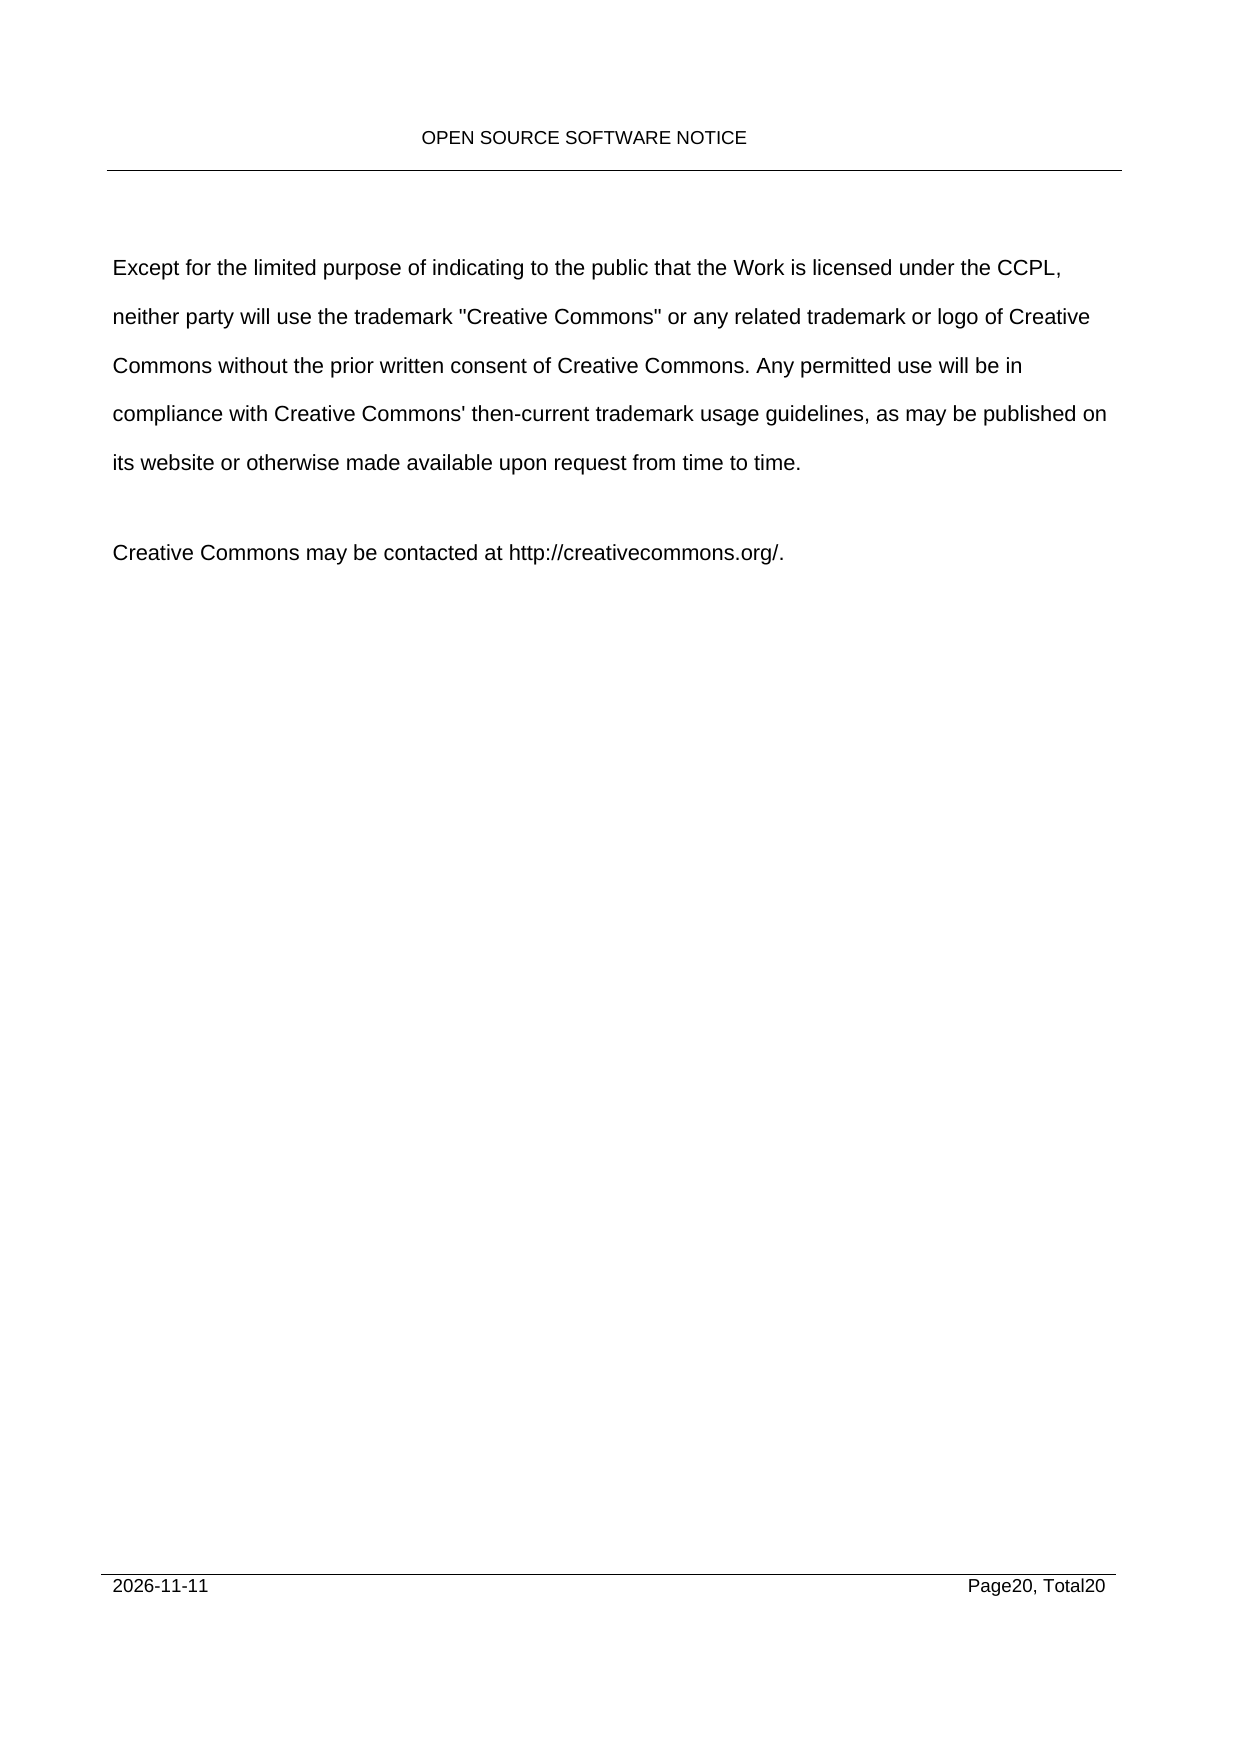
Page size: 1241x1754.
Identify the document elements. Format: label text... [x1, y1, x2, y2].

text Creative Commons may be contacted at http://creativecommons.org/. [112, 537, 1128, 569]
text Except for the limited purpose of indicating to the public that the Work is licensed under the CCPL, neither party will use the trademark "Creative Commons" or any related trademark or logo of Creative Commons without the prior written consent of Creative Commons. Any permitted use will be in compliance with Creative Commons' then-current trademark usage guidelines, as may be published on its website or otherwise made available upon request from time to time. [112, 251, 1128, 479]
